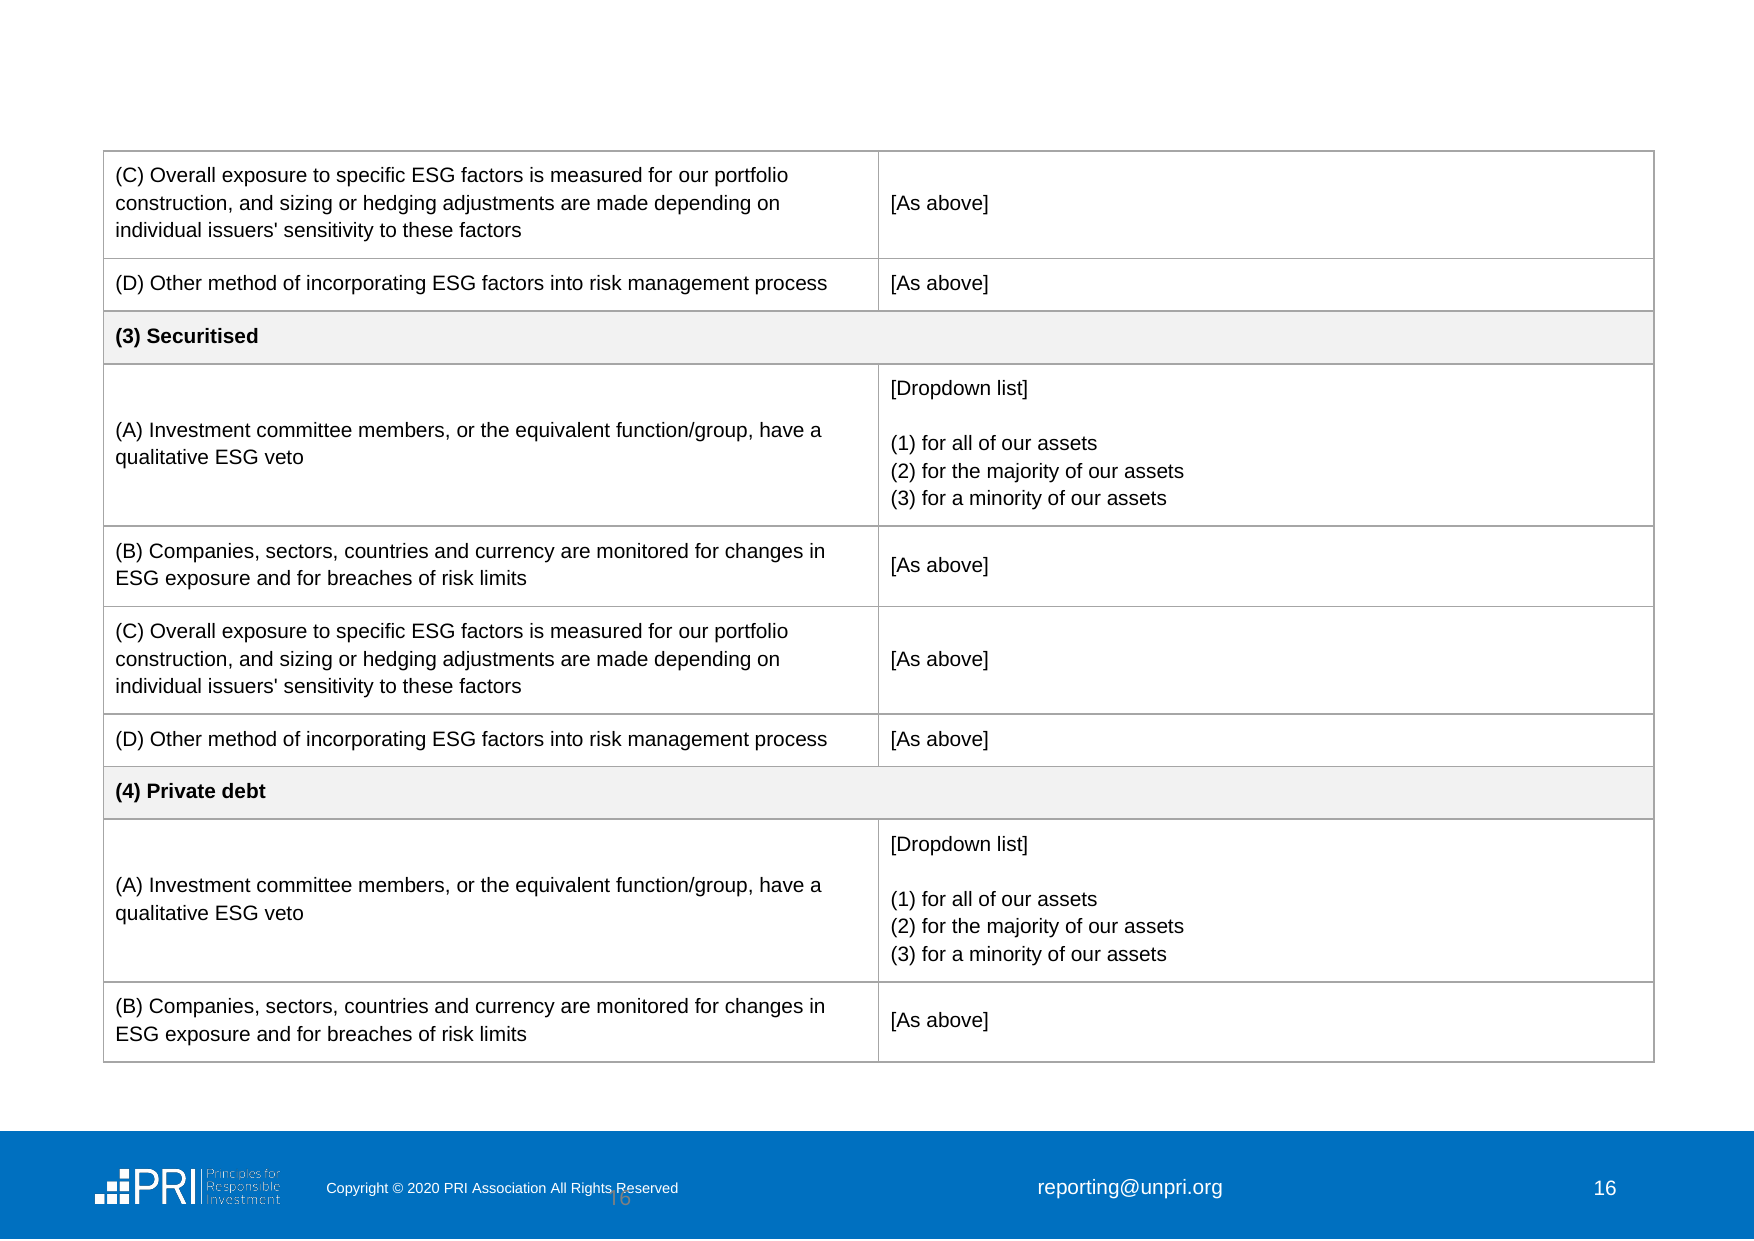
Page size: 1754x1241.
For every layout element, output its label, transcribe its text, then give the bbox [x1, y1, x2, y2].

table_cell (C) Overall exposure to specific ESG factors is measured for our portfolio construction, and sizing or hedging adjustments are made depending on individual issuers' sensitivity to these factors [104, 607, 878, 713]
table_cell (D) Other method of incorporating ESG factors into risk management process [104, 259, 878, 310]
table_cell [As above] [879, 152, 1653, 258]
table_cell (D) Other method of incorporating ESG factors into risk management process [104, 715, 878, 766]
table_cell [Dropdown list] (1) for all of our assets (2) for the majority of our assets (3) for a minority of our assets [879, 365, 1653, 525]
table_cell (3) Securitised [104, 312, 1653, 363]
table_cell [As above] [879, 607, 1653, 713]
table_cell [As above] [879, 715, 1653, 766]
table_cell (B) Companies, sectors, countries and currency are monitored for changes in ESG exposure and for breaches of risk limits [104, 983, 878, 1061]
picture [92, 1166, 282, 1207]
table_cell (4) Private debt [104, 767, 1653, 818]
table_cell [Dropdown list] (1) for all of our assets (2) for the majority of our assets (3) for a minority of our assets [879, 820, 1653, 981]
table_cell (A) Investment committee members, or the equivalent function/group, have a qualitative ESG veto [104, 820, 878, 981]
table_cell [As above] [879, 259, 1653, 310]
table_cell [As above] [879, 527, 1653, 606]
table_cell (C) Overall exposure to specific ESG factors is measured for our portfolio construction, and sizing or hedging adjustments are made depending on individual issuers' sensitivity to these factors [104, 152, 878, 258]
table_cell (A) Investment committee members, or the equivalent function/group, have a qualitative ESG veto [104, 365, 878, 525]
table_cell (B) Companies, sectors, countries and currency are monitored for changes in ESG exposure and for breaches of risk limits [104, 527, 878, 606]
table_cell [As above] [879, 983, 1653, 1061]
